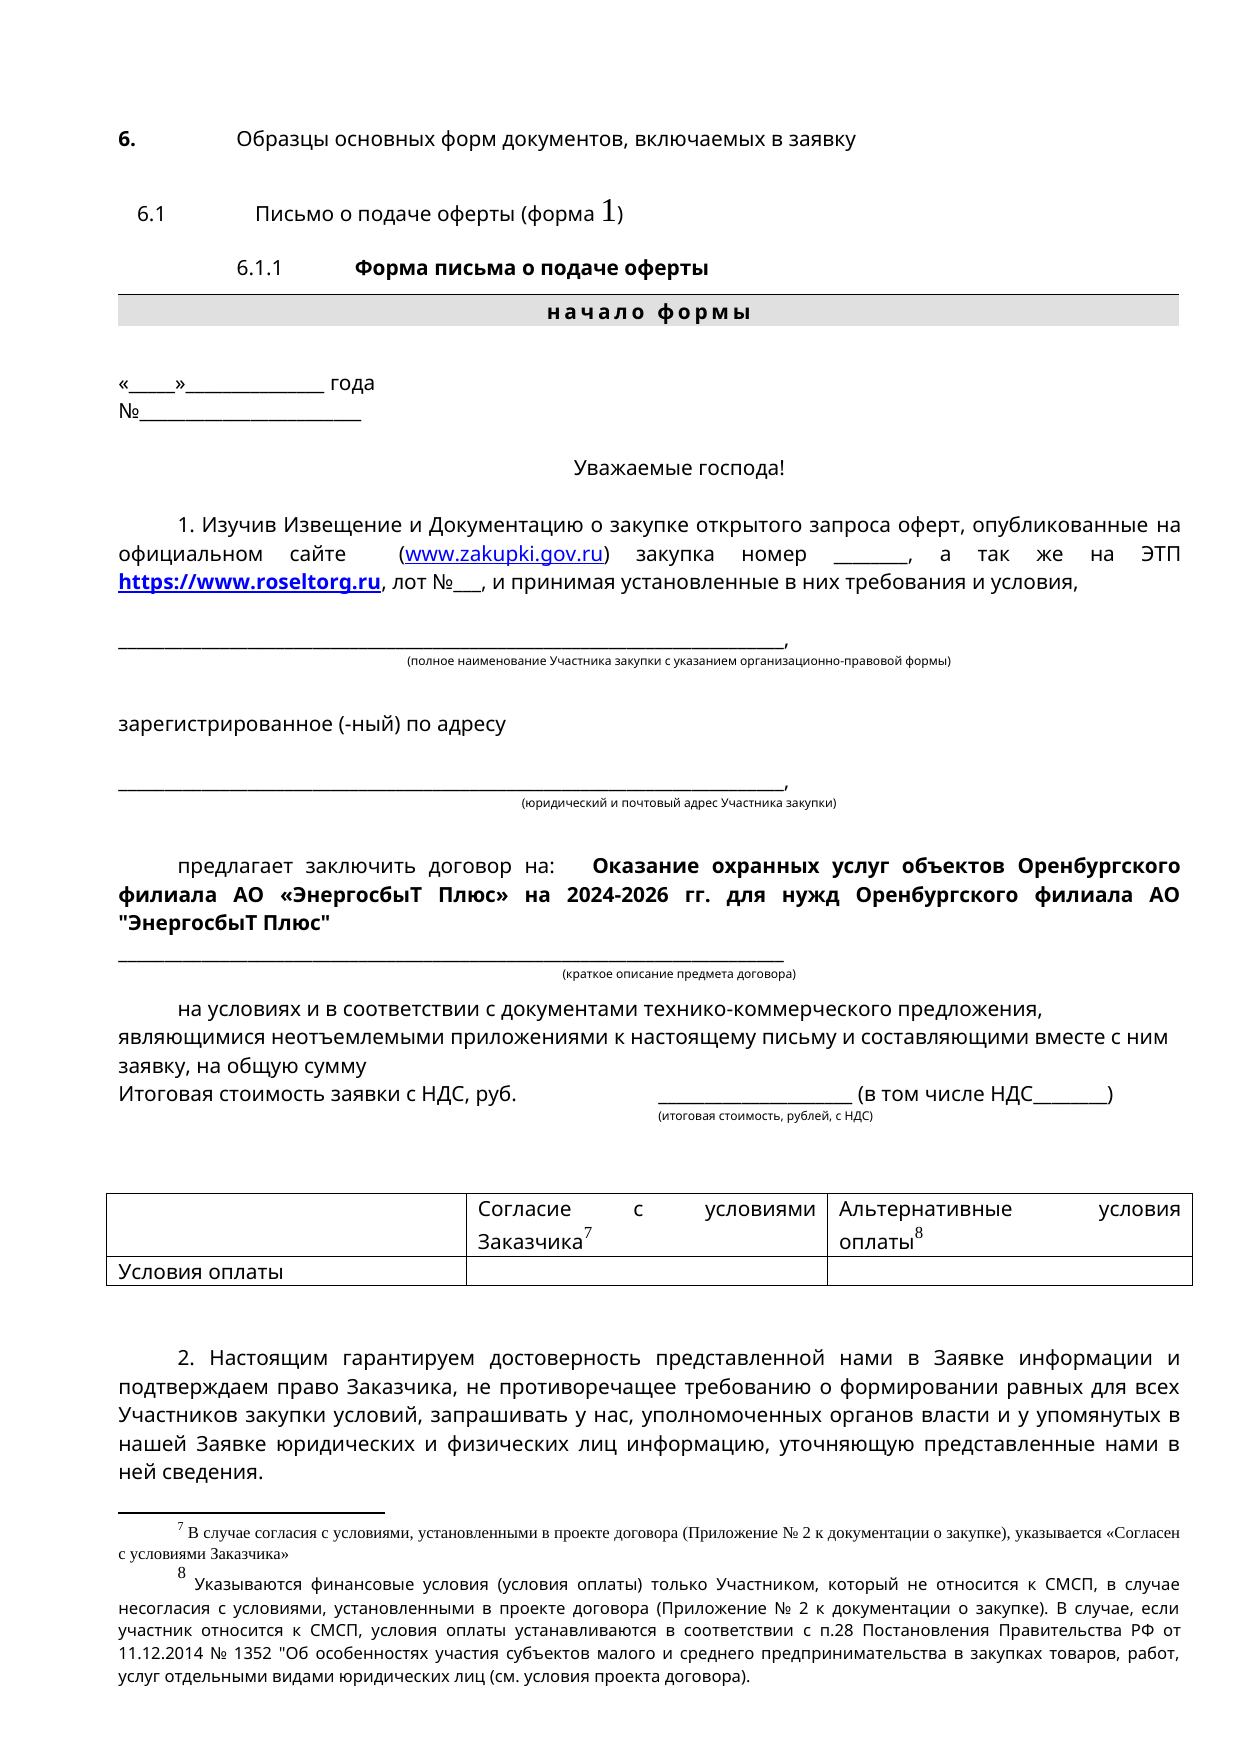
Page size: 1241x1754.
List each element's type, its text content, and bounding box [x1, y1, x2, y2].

table_header Согласие с условиями Заказчика [467, 1194, 827, 1256]
text на условиях и в соответствии с документами технико-коммерческого предложения, являющимися неотъемлемыми приложениями к настоящему письму и составляющими вместе с ним заявку, на общую сумму [118, 994, 1181, 1079]
text 1. Изучив Извещение и Документацию о закупке открытого запроса оферт, опубликованные на официальном сайте (www.zakupki.gov.ru) закупка номер ________, а так же на ЭТП https://www.roseltorg.ru, лот №___, и принимая установленные в них требования и условия, [118, 510, 1181, 596]
subtitle Образцы основных форм документов, включаемых в заявку [118, 124, 1181, 152]
table_header _____________________ (в том числе НДС________) (итоговая стоимость, рублей, с НДС) [647, 1079, 1187, 1136]
text №________________________ [118, 397, 635, 425]
text предлагает заключить договор на: Оказание охранных услуг объектов Оренбургского филиала АО «ЭнергосбыТ Плюс» на 2024-2026 гг. для нужд Оренбургского филиала АО "ЭнергосбыТ Плюс" [118, 852, 1181, 937]
text 2. Настоящим гарантируем достоверность представленной нами в Заявке информации и подтверждаем право Заказчика, не противоречащее требованию о формировании равных для всех Участников закупки условий, запрашивать у нас, уполномоченных органов власти и у упомянутых в нашей Заявке юридических и физических лиц информацию, уточняющую представленные нами в ней сведения. [118, 1343, 1181, 1486]
subtitle Письмо о подаче оферты (форма 1) [137, 190, 1181, 228]
text «_____»_______________ года [118, 368, 635, 397]
text зарегистрированное (-ный) по адресу [118, 709, 1181, 738]
text ________________________________________________________________________ [118, 937, 1181, 965]
text (полное наименование Участника закупки с указанием организационно-правовой формы) [118, 653, 1181, 681]
table_cell [467, 1257, 827, 1285]
text (юридический и почтовый адрес Участника закупки) [118, 795, 1181, 823]
list Форма письма о подаче оферты [236, 253, 1181, 282]
text Уважаемые господа! [118, 453, 1181, 482]
table_header [107, 1194, 466, 1256]
table_cell Условия оплаты [107, 1257, 466, 1285]
text ________________________________________________________________________, [118, 766, 1181, 795]
table_cell [828, 1257, 1192, 1285]
text ________________________________________________________________________, [118, 624, 1181, 653]
table_header Итоговая стоимость заявки с НДС, руб. [107, 1079, 647, 1136]
table_header Альтернативные условия оплаты [828, 1194, 1192, 1256]
text начало формы [118, 295, 1179, 326]
text (краткое описание предмета договора) [118, 965, 1181, 994]
